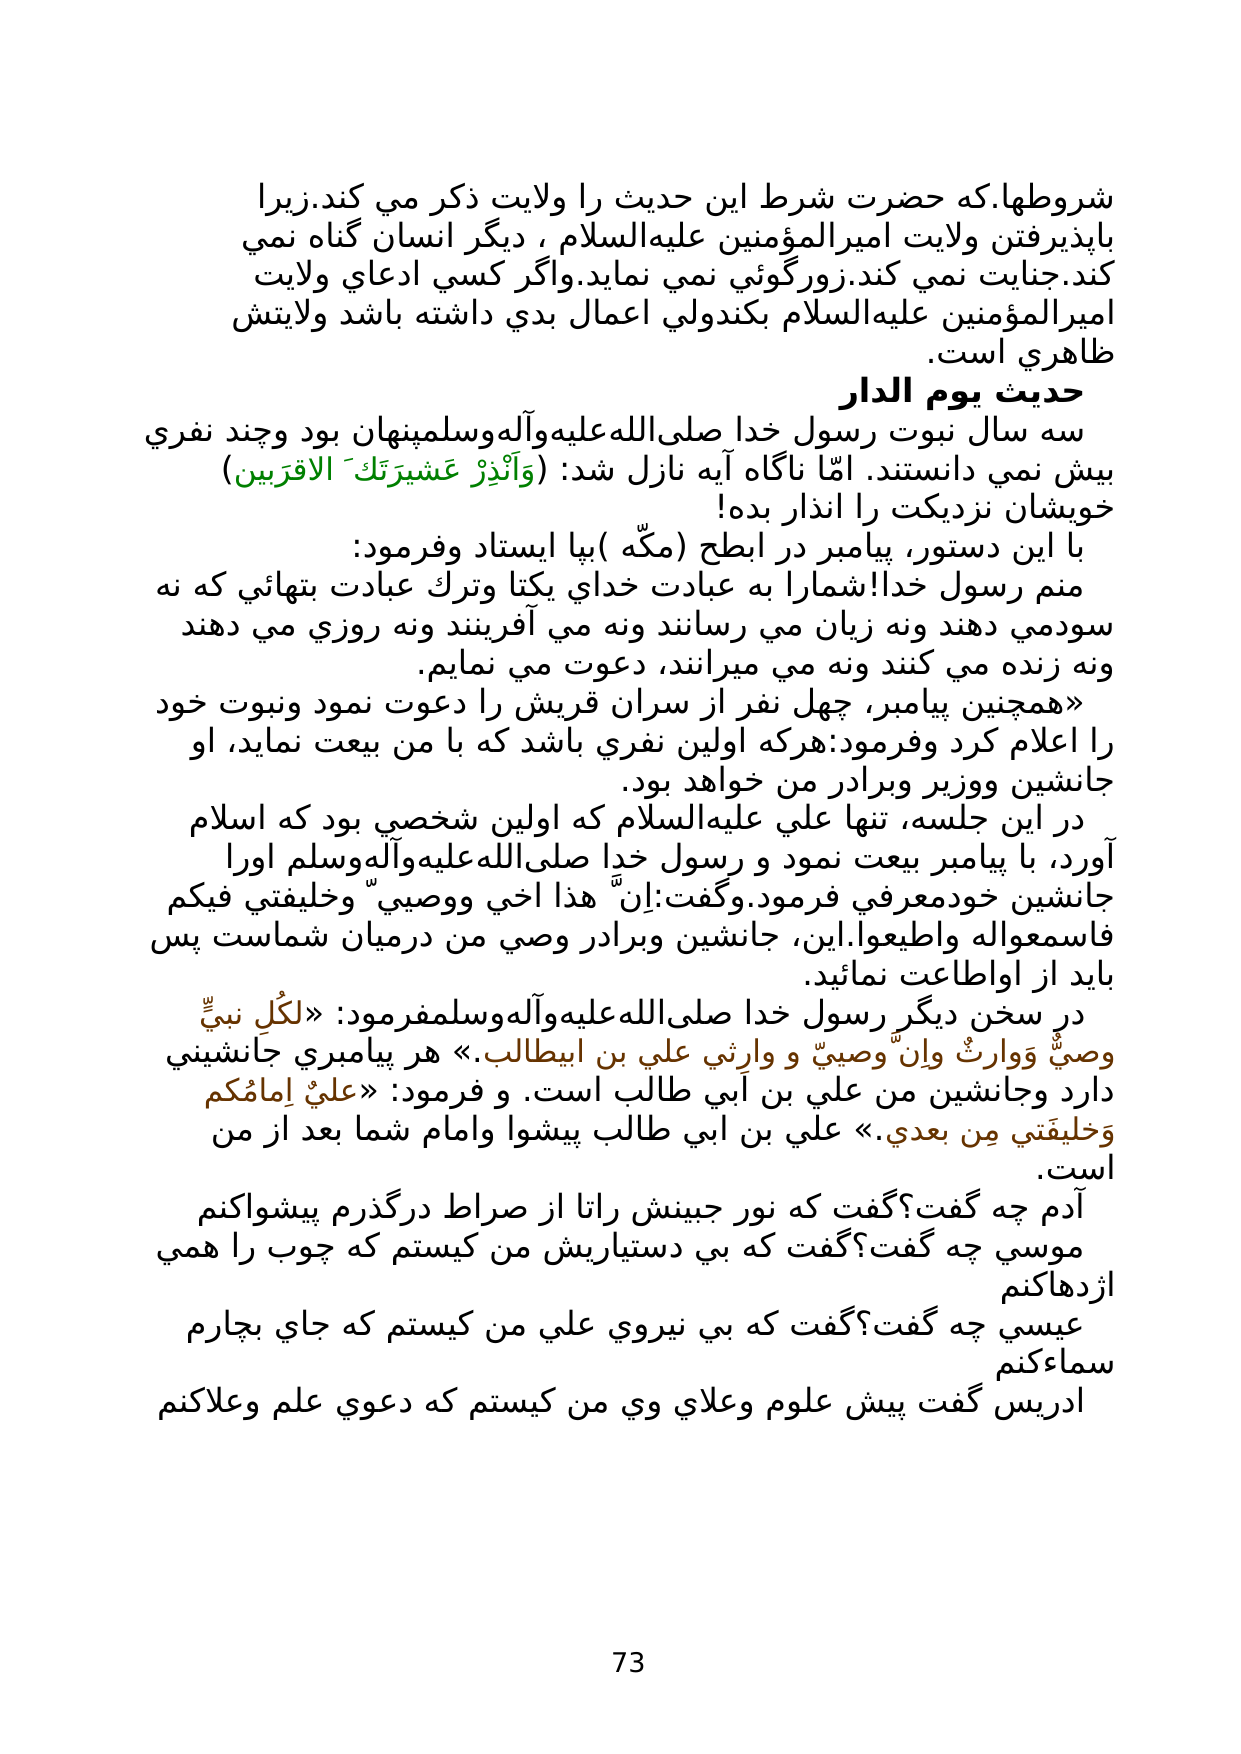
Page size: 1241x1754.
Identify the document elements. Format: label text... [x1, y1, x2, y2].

text در اين جلسه، تنها علي عليه‌السلام كه اولين شخصي بود كه اسلام آورد، با پيامبر بيعت نمود و رسول خدا صلى‌الله‌عليه‌وآله‌وسلم اورا جانشين خودمعرفي فرمود.وگفت:اِن َّ هذا اخي ووصيي ّ وخليفتي فيكم فاسمعواله واطيعوا.اين، جانشين وبرادر وصي من درميان شماست پس بايد از اواطاعت نمائيد. [141, 799, 1116, 993]
text آدم چه گفت؟گفت كه نور جبينش راتا از صراط درگذرم پيشواكنم [141, 1187, 1116, 1226]
text حديث يوم الدار [141, 371, 1116, 410]
text در سخن ديگر رسول خدا صلى‌الله‌عليه‌وآله‌وسلمفرمود: «لكُلِ نبيٍّ وصيٌّ وَوارثٌ واِن َّوصييّ و وارِثي علي بن ابيطالب.» هر پيامبري جانشيني دارد وجانشين من علي بن ابي طالب است. و فرمود: «عليٌ اِمامُكم وَخليفَتي مِن بعدي.» علي بن ابي طالب پيشوا وامام شما بعد از من است. [141, 993, 1116, 1187]
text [141, 177, 1116, 371]
text منم رسول خدا!شمارا به عبادت خداي يكتا وترك عبادت بتهائي كه نه سودمي دهند ونه زيان مي رسانند ونه مي آفرينند ونه روزي مي دهند ونه زنده مي كنند ونه مي ميرانند، دعوت مي نمايم. [141, 566, 1116, 682]
text با اين دستور، پيامبر در ابطح (مكّه )بپا ايستاد وفرمود: [141, 527, 1116, 566]
text ادريس گفت پيش علوم وعلاي وي من كيستم كه دعوي علم وعلاكنم [141, 1382, 1116, 1421]
text موسي چه گفت؟گفت كه بي دستياريش من كيستم كه چوب را همي اژدهاكنم [141, 1226, 1116, 1304]
text «همچنين پيامبر، چهل نفر از سران قريش را دعوت نمود ونبوت خود را اعلام كرد وفرمود:هركه اولين نفري باشد كه با من بيعت نمايد، او جانشين ووزير وبرادر من خواهد بود. [141, 682, 1116, 799]
text سه سال نبوت رسول خدا صلى‌الله‌عليه‌وآله‌وسلمپنهان بود وچند نفري بيش نمي دانستند. امّا ناگاه آيه نازل شد: (وَاَنْذِرْ عَشيرَتَك َ الاقرَبين) خويشان نزديكت را انذار بده! [141, 410, 1116, 527]
text عيسي چه گفت؟گفت كه بي نيروي علي من كيستم كه جاي بچارم سماءكنم [141, 1304, 1116, 1382]
